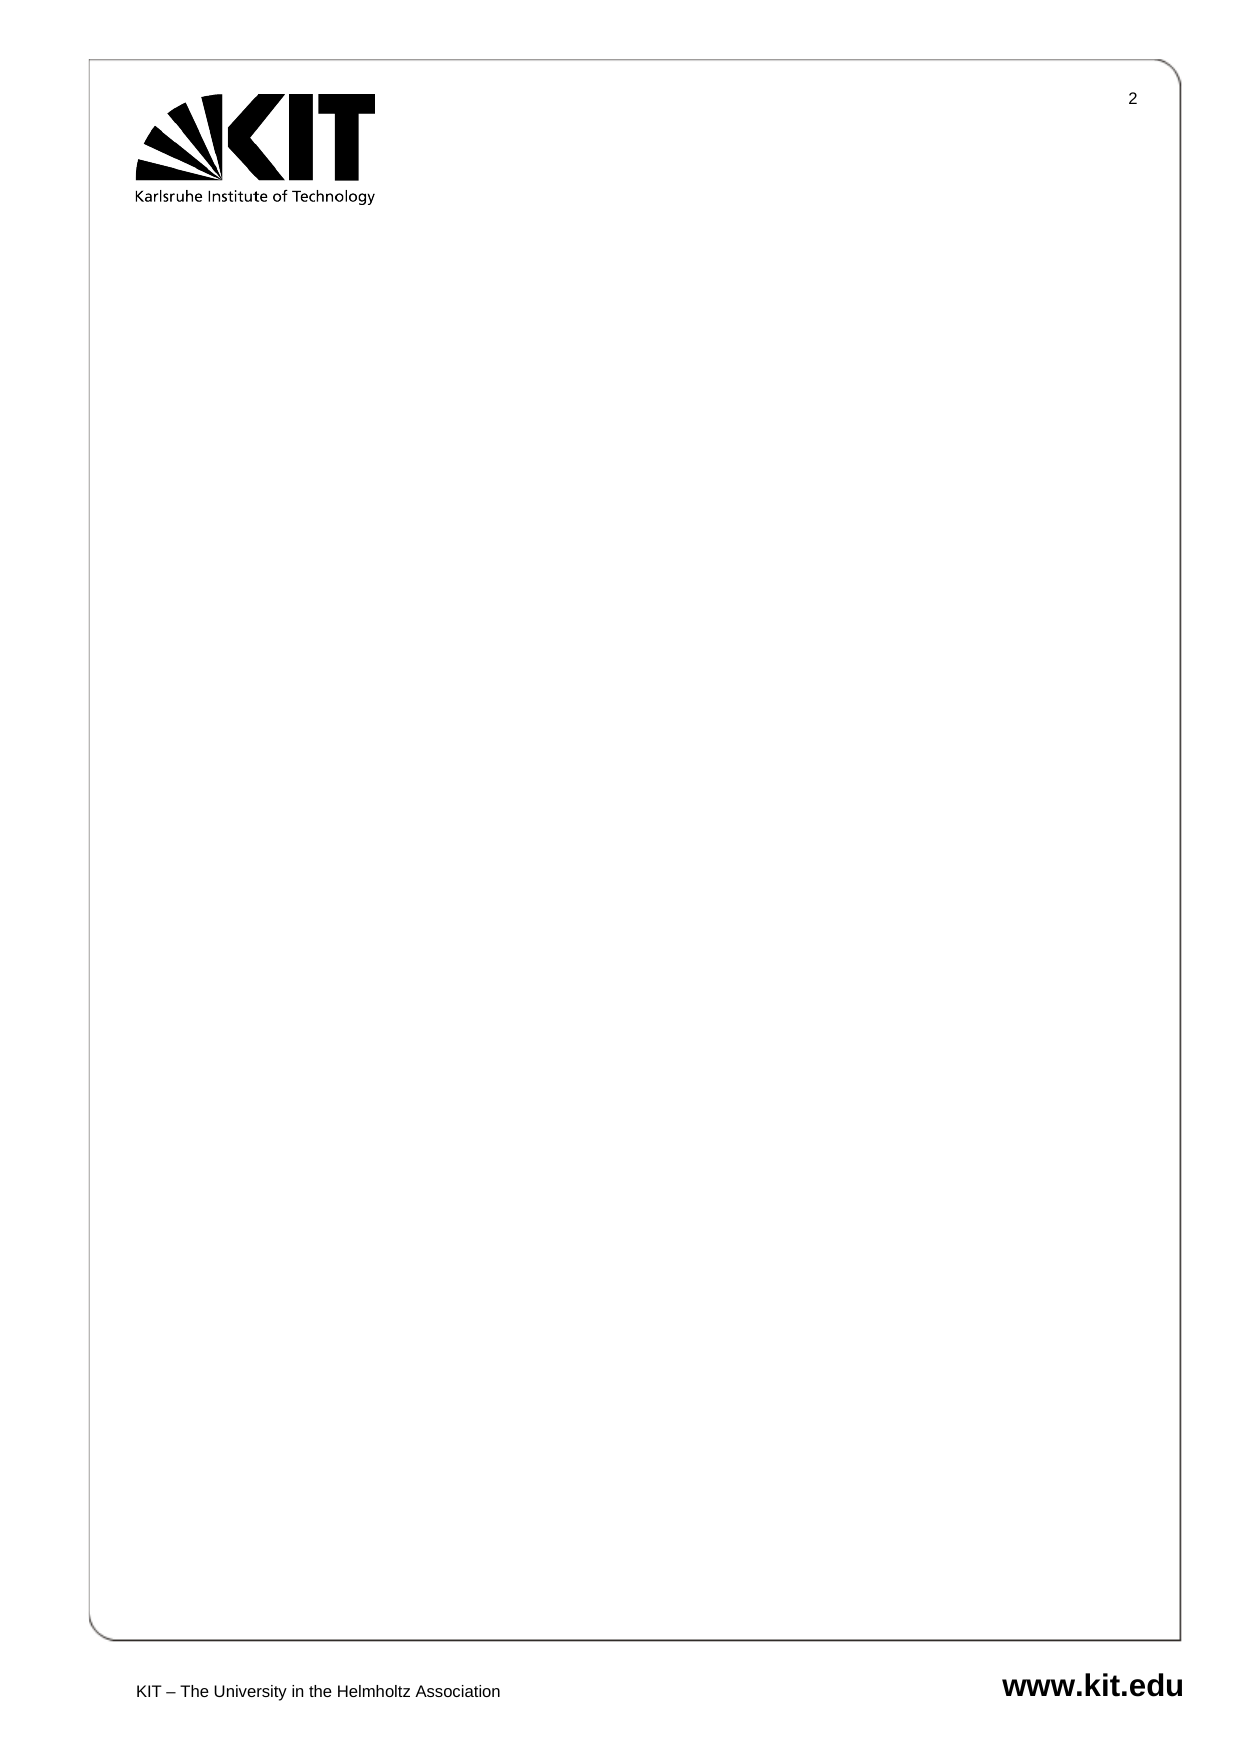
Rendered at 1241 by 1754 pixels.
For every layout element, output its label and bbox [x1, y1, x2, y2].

picture [88, 59, 1183, 1643]
